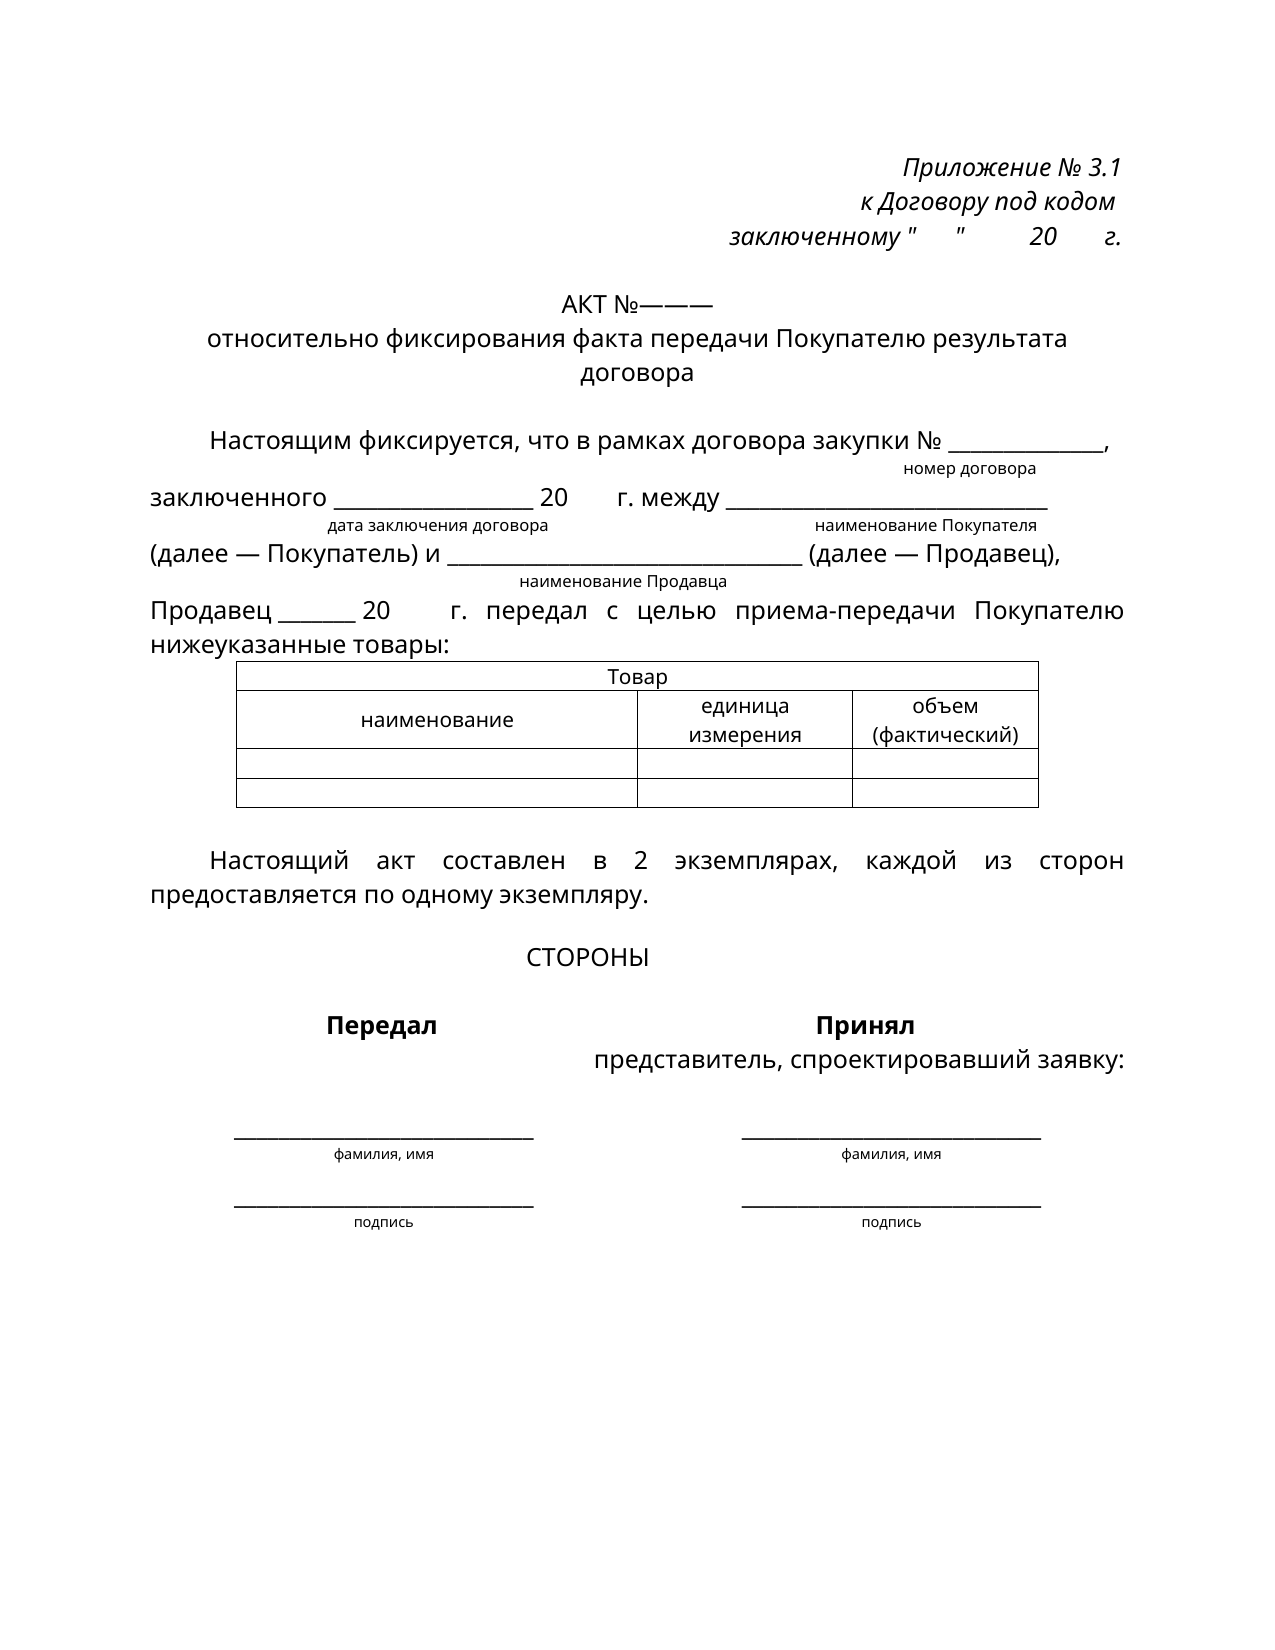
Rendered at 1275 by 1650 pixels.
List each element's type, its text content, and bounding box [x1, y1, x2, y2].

text к Договору под кодом заключенному " " 20 г. [150, 184, 1125, 252]
text относительно фиксирования факта передачи Покупателю результата договора [150, 320, 1125, 388]
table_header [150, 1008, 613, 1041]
text Приложение № 3.1 [150, 150, 1125, 184]
text наименование Продавца [519, 570, 1162, 593]
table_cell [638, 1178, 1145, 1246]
text Настоящий акт составлен в 2 экземплярах, каждой из сторон предоставляется по одному экземпляру. [150, 842, 1125, 911]
text номер договора [903, 457, 1125, 479]
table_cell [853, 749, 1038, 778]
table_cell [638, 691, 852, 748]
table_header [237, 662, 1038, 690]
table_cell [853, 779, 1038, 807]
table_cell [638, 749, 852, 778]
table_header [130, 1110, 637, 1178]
text Настоящим фиксируется, что в рамках договора закупки № ______________, [150, 422, 1125, 457]
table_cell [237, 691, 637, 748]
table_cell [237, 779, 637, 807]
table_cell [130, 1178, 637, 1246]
text АКТ №——— [150, 286, 1125, 320]
text представитель, спроектировавший заявку: [150, 1041, 1125, 1076]
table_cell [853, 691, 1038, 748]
text Продавец _______ 20 г. передал с целью приема-передачи Покупателю нижеуказанные товары: [150, 593, 1125, 661]
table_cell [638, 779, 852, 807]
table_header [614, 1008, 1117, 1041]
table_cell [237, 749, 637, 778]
text дата заключения договора наименование Покупателя [327, 513, 1162, 536]
text (далее — Покупатель) и ________________________________ (далее — Продавец), [150, 536, 1125, 570]
text СТОРОНЫ [150, 939, 1125, 973]
text заключенного __________________ 20 г. между _____________________________ [150, 479, 1125, 513]
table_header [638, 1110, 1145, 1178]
